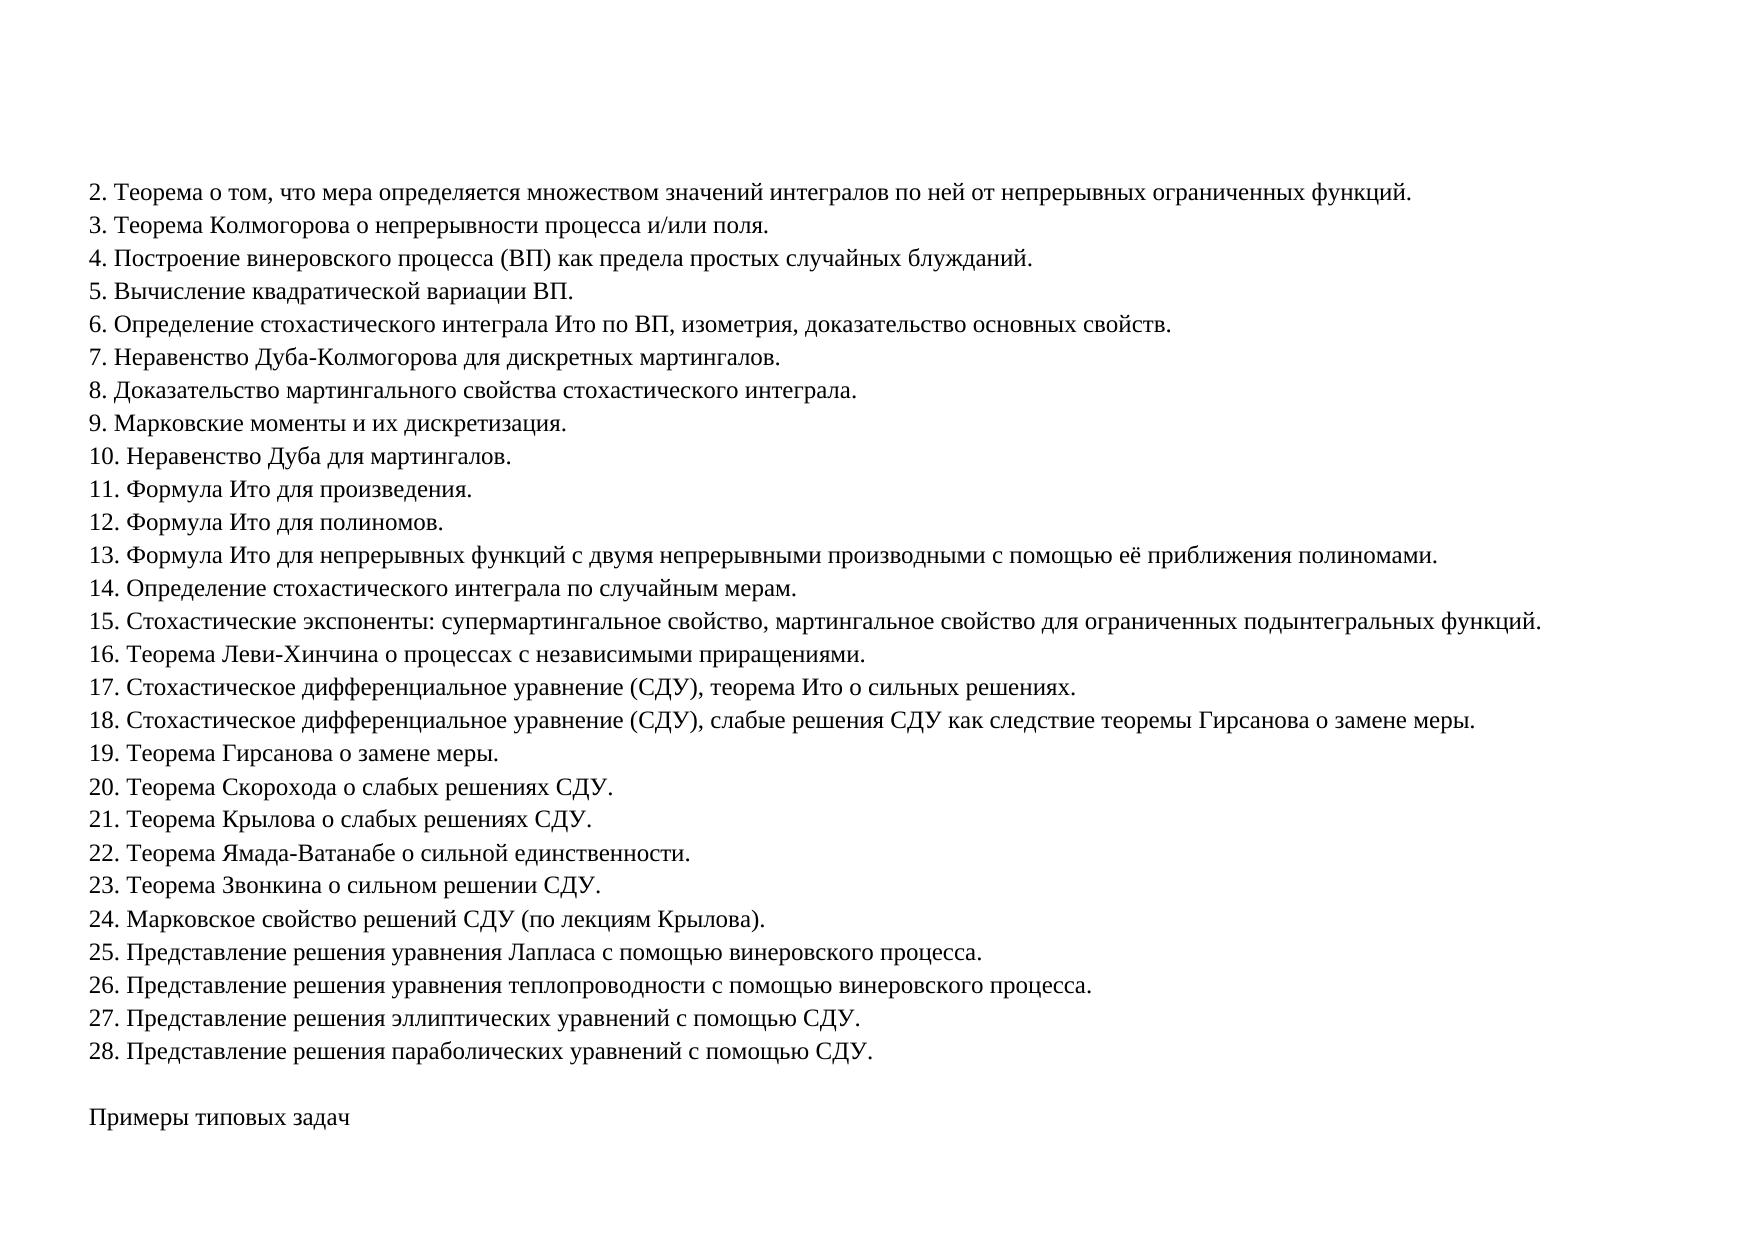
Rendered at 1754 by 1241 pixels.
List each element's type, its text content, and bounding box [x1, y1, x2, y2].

text 28. Представление решения параболических уравнений с помощью СДУ. [89, 1036, 1636, 1064]
text 24. Марковское свойство решений СДУ (по лекциям Крылова). [89, 904, 1636, 932]
text 16. Теорема Леви-Хинчина о процессах с независимыми приращениями. [89, 639, 1636, 668]
text 5. Вычисление квадратической вариации ВП. [89, 276, 1636, 305]
text 14. Определение стохастического интеграла по случайным мерам. [89, 573, 1636, 602]
text 6. Определение стохастического интеграла Ито по ВП, изометрия, доказательство основных свойств. [89, 309, 1636, 338]
text 9. Марковские моменты и их дискретизация. [89, 408, 1636, 437]
text 18. Стохастическое дифференциальное уравнение (СДУ), слабые решения СДУ как следствие теоремы Гирсанова о замене меры. [89, 706, 1636, 734]
text 12. Формула Ито для полиномов. [89, 507, 1636, 536]
text 7. Неравенство Дуба-Колмогорова для дискретных мартингалов. [89, 342, 1636, 371]
text 13. Формула Ито для непрерывных функций с двумя непрерывными производными с помощью её приближения полиномами. [89, 540, 1636, 569]
text 20. Теорема Скорохода о слабых решениях СДУ. [89, 772, 1636, 800]
text 21. Теорема Крылова о слабых решениях СДУ. [89, 804, 1636, 833]
text 25. Представление решения уравнения Лапласа с помощью винеровского процесса. [89, 937, 1636, 965]
text 26. Представление решения уравнения теплопроводности с помощью винеровского процесса. [89, 970, 1636, 998]
text 2. Теорема о том, что мера определяется множеством значений интегралов по ней от непрерывных ограниченных функций. [89, 177, 1636, 206]
text 4. Построение винеровского процесса (ВП) как предела простых случайных блужданий. [89, 243, 1636, 272]
text 3. Теорема Колмогорова о непрерывности процесса и/или поля. [89, 210, 1636, 239]
text 10. Неравенство Дуба для мартингалов. [89, 441, 1636, 470]
text 17. Стохастическое дифференциальное уравнение (СДУ), теорема Ито о сильных решениях. [89, 672, 1636, 701]
text 11. Формула Ито для произведения. [89, 474, 1636, 503]
text 22. Теорема Ямада-Ватанабе о сильной единственности. [89, 838, 1636, 866]
text 23. Теорема Звонкина о сильном решении СДУ. [89, 871, 1636, 899]
text Примеры типовых задач [89, 1102, 1636, 1131]
text 15. Стохастические экспоненты: супермартингальное свойство, мартингальное свойство для ограниченных подынтегральных функций. [89, 606, 1636, 635]
text 27. Представление решения эллиптических уравнений с помощью СДУ. [89, 1003, 1636, 1031]
text 19. Теорема Гирсанова о замене меры. [89, 738, 1636, 767]
text 8. Доказательство мартингального свойства стохастического интеграла. [89, 375, 1636, 404]
